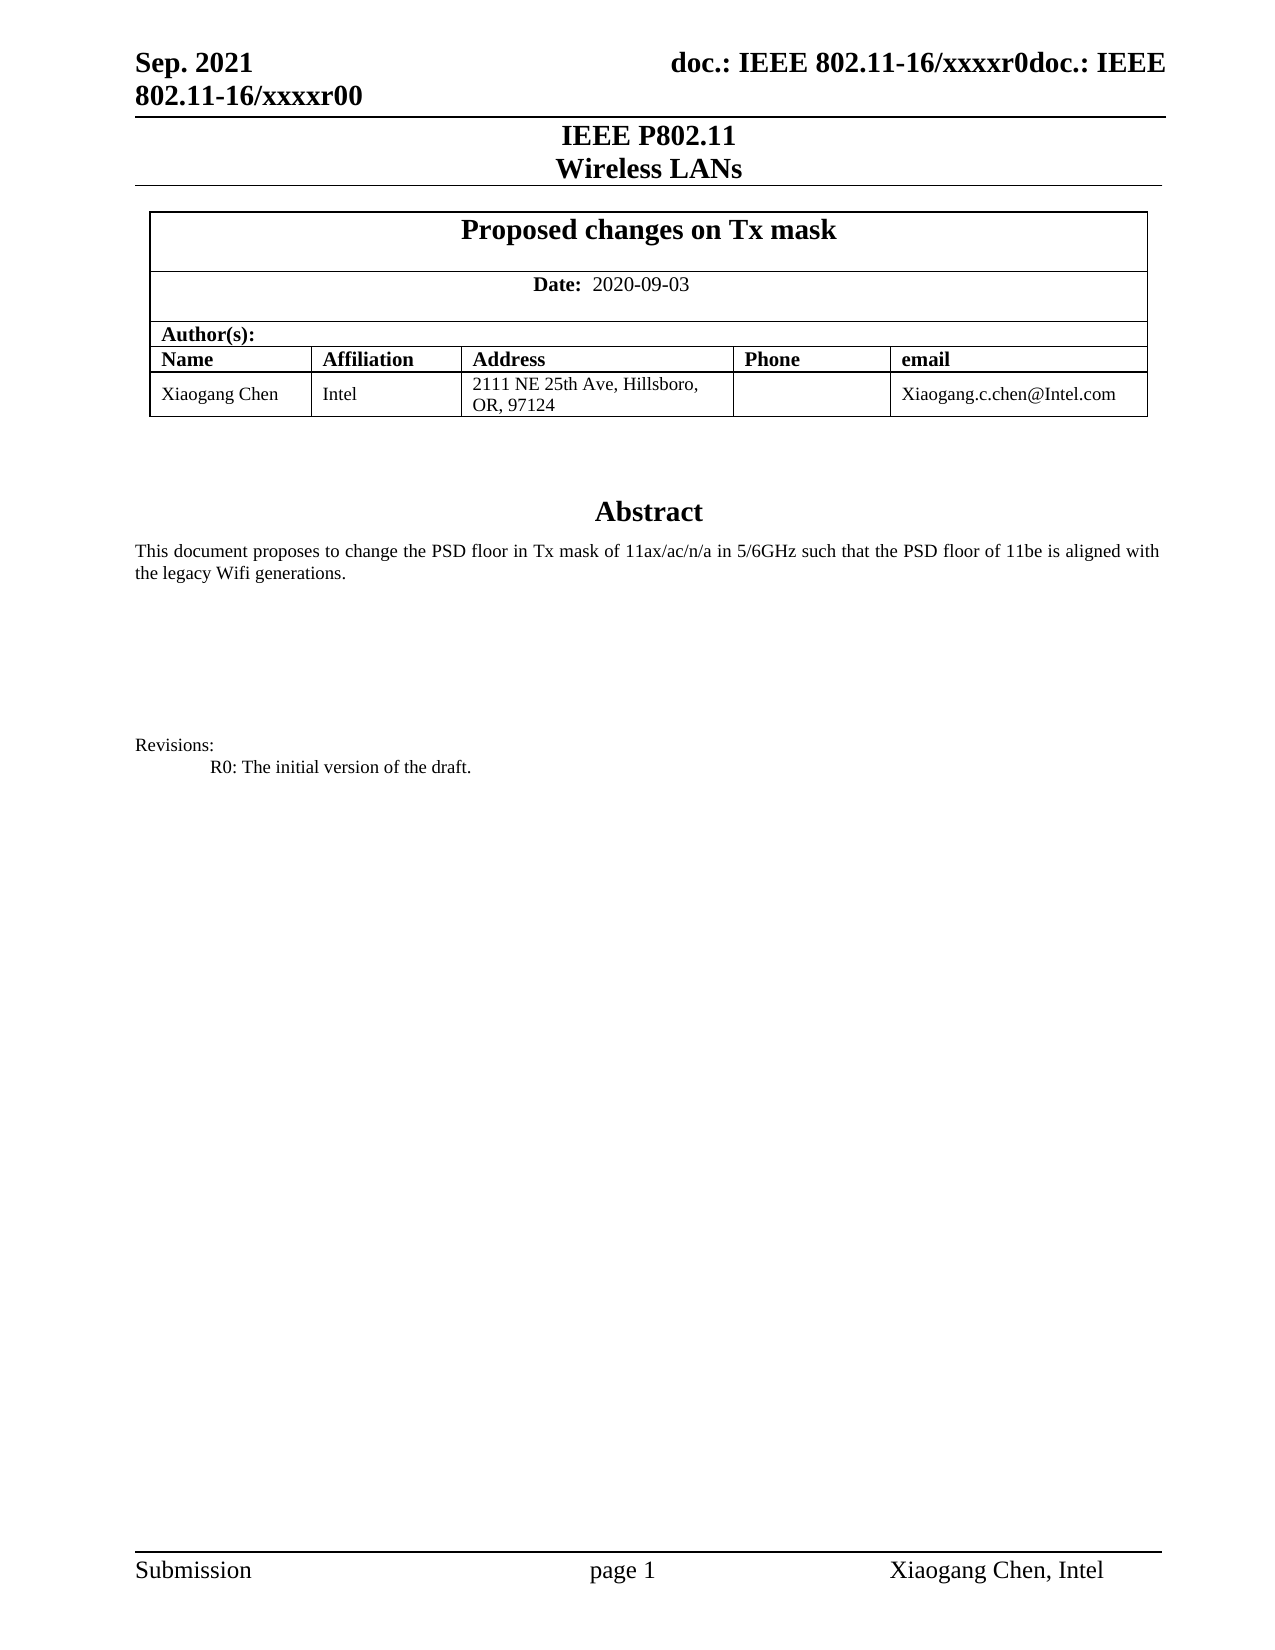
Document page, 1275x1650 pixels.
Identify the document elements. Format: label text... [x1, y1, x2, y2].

text R0: The initial version of the draft. [135, 756, 1162, 777]
text This document proposes to change the PSD floor in Tx mask of 11ax/ac/n/a in 5/6GHz such that the PSD floor of 11be is aligned with the legacy Wifi generations. [135, 540, 1162, 583]
table_cell email [891, 347, 1147, 371]
table_cell 2111 NE 25th Ave, Hillsboro, OR, 97124 [462, 373, 733, 416]
table_cell Address [462, 347, 733, 371]
table_cell [734, 373, 890, 416]
text Abstract [135, 494, 1162, 528]
table_header Proposed changes on Tx mask [151, 213, 1147, 271]
table_cell Xiaogang Chen [151, 373, 311, 416]
table_cell Phone [734, 347, 890, 371]
table_cell Affiliation [312, 347, 461, 371]
table_cell Xiaogang.c.chen@Intel.com [891, 373, 1147, 416]
text Revisions: [135, 734, 1162, 756]
text IEEE P802.11 Wireless LANs [135, 118, 1162, 185]
table_cell Author(s): [151, 322, 1147, 346]
table_cell Date: 2020-09-03 [151, 272, 1147, 321]
table_cell Name [151, 347, 311, 371]
table_cell Intel [312, 373, 461, 416]
